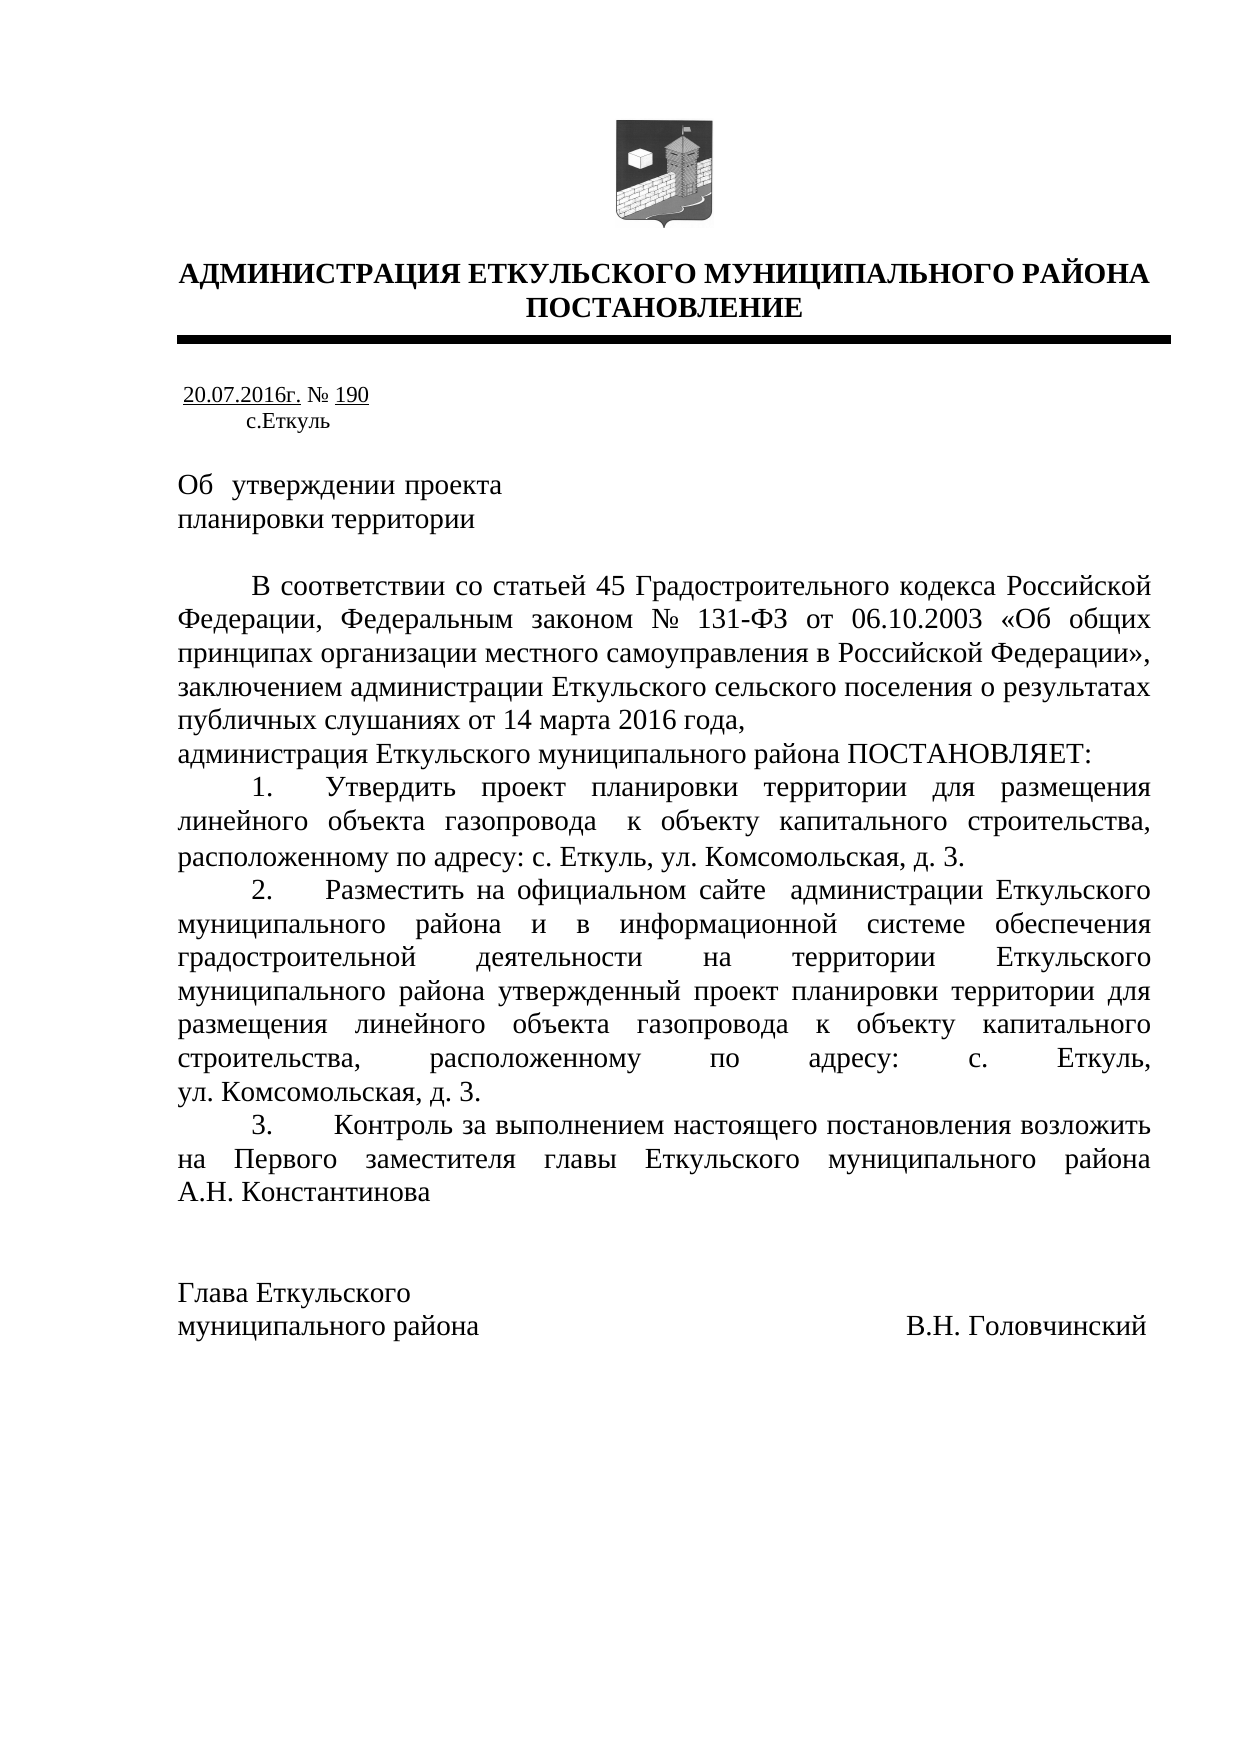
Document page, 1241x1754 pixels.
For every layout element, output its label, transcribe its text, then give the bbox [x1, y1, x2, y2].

picture [615, 118, 714, 228]
text АДМИНИСТРАЦИЯ ЕТКУЛЬСКОГО МУНИЦИПАЛЬНОГО РАЙОНА [177, 257, 1152, 290]
text муниципального района В.Н. Головчинский [177, 1308, 1152, 1342]
text ПОСТАНОВЛЕНИЕ [177, 290, 1152, 324]
text 20.07.2016г. № 190 [177, 381, 1152, 407]
text В соответствии со статьей 45 Градостроительного кодекса Российской Федерации, Федеральным законом № 131-ФЗ от 06.10.2003 «Об общих принципах организации местного самоуправления в Российской Федерации», заключением администрации Еткульского сельского поселения о результатах публичных слушаниях от 14 марта 2016 года, [177, 568, 1152, 736]
subtitle Утвердить проект планировки территории для размещения линейного объекта газопровода к объекту капитального строительства, расположенному по адресу: с. Еткуль, ул. Комсомольская, д. 3. [177, 769, 1152, 872]
text администрация Еткульского муниципального района ПОСТАНОВЛЯЕТ: [177, 736, 1152, 769]
list Контроль за выполнением настоящего постановления возложить на Первого заместителя главы Еткульского муниципального района А.Н. Константинова [177, 1107, 1152, 1208]
text с.Еткуль [177, 407, 1152, 434]
text Глава Еткульского [177, 1275, 1152, 1308]
list Разместить на официальном сайте администрации Еткульского муниципального района и в информационной системе обеспечения градостроительной деятельности на территории Еткульского муниципального района утвержденный проект планировки территории для размещения линейного объекта газопровода к объекту капитального строительства, расположенному по адресу: с. Еткуль, ул. Комсомольская, д. 3. [177, 872, 1152, 1107]
subtitle Об утверждении проекта планировки территории [177, 467, 502, 534]
